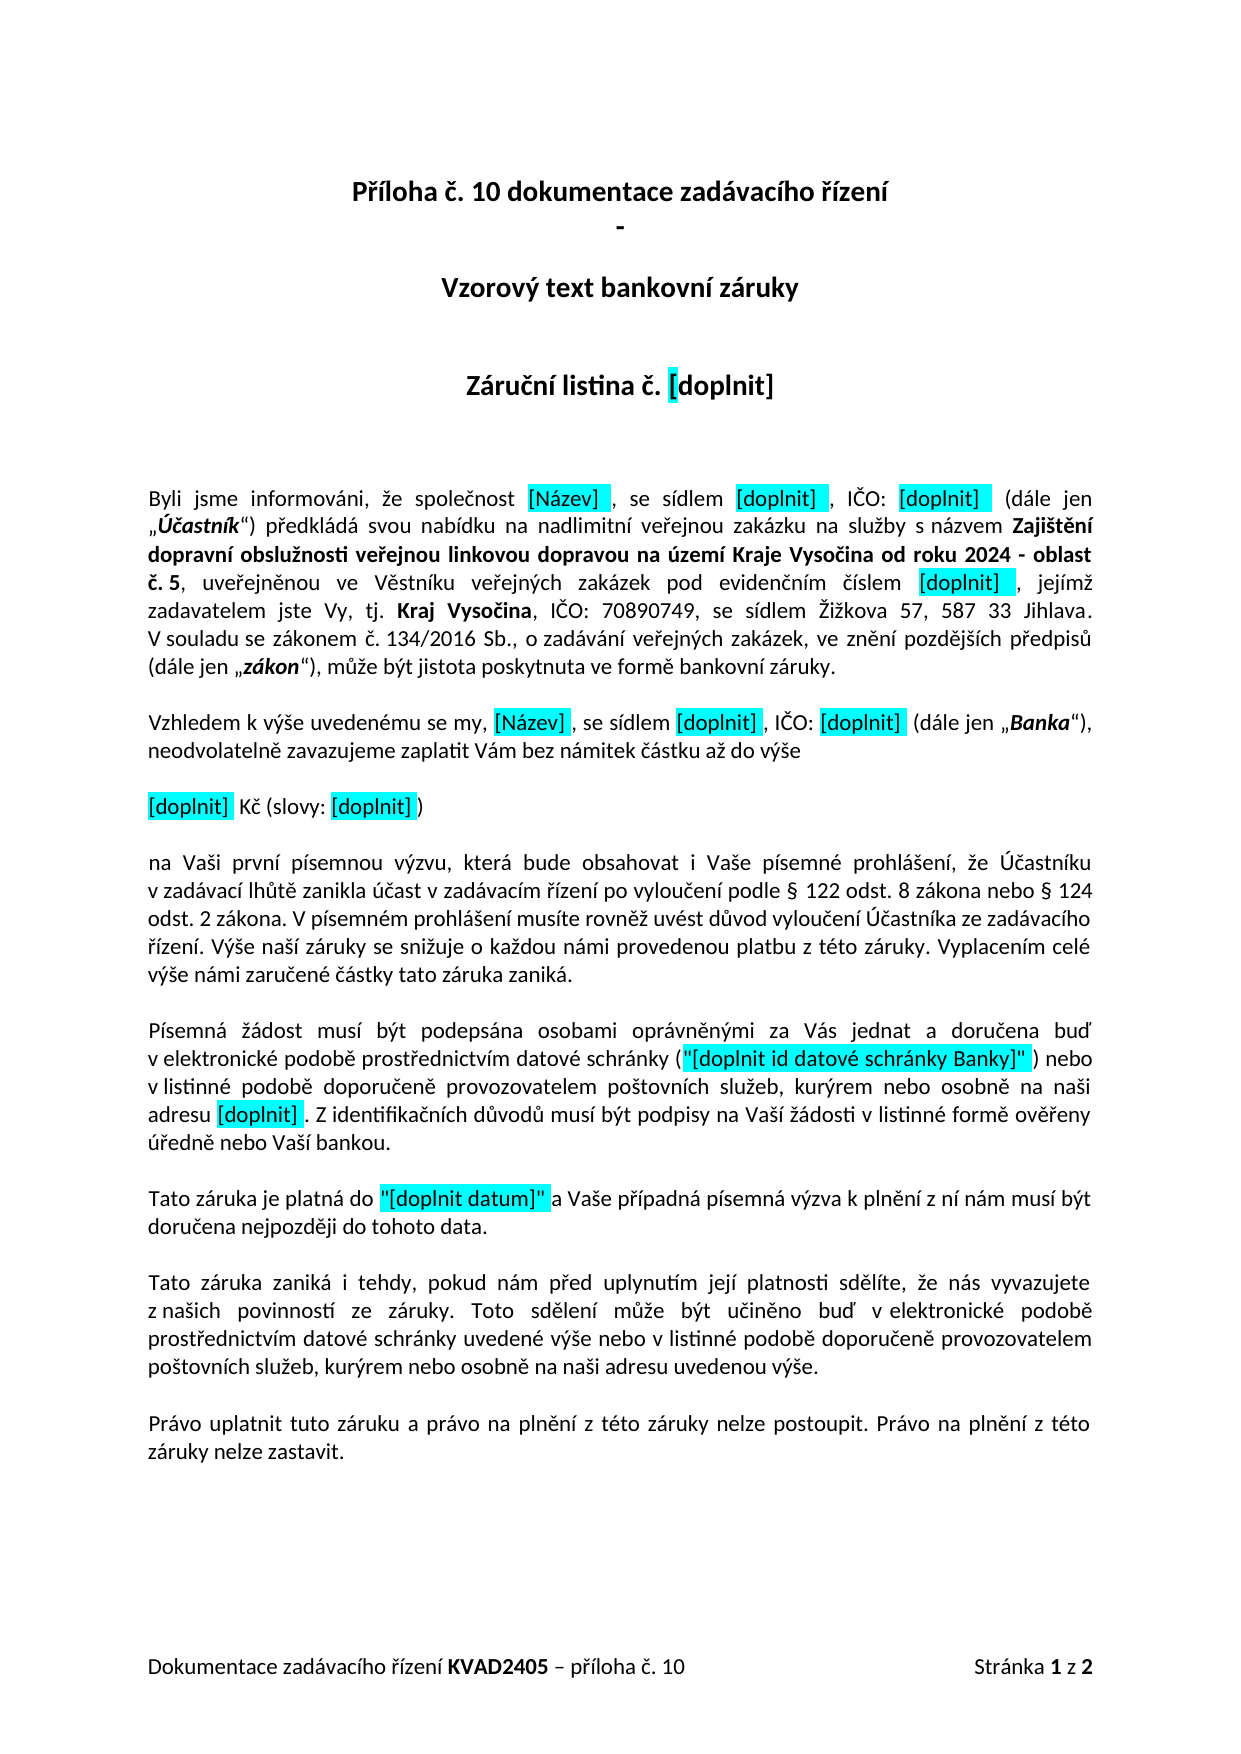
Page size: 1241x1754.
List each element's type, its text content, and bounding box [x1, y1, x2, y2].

text Příloha č. 10 dokumentace zadávacího řízení [148, 173, 1093, 208]
text Vzhledem k výše uvedenému se my, , se sídlem , IČO: (dále jen „Banka“), neodvolatelně zavazujeme zaplatit Vám bez námitek částku až do výše [148, 708, 1093, 764]
text Písemná žádost musí být podepsána osobami oprávněnými za Vás jednat a doručena buď v elektronické podobě prostřednictvím datové schránky () nebo v listinné podobě doporučeně provozovatelem poštovních služeb, kurýrem nebo osobně na naši adresu . Z identifikačních důvodů musí být podpisy na Vaší žádosti v listinné formě ověřeny úředně nebo Vaší bankou. [148, 1016, 1093, 1156]
text - [148, 208, 1093, 244]
text Kč (slovy: ) [234, 792, 331, 820]
text Záruční listina č. [678, 367, 1093, 403]
text Právo uplatnit tuto záruku a právo na plnění z této záruky nelze postoupit. Právo na plnění z této záruky nelze zastavit. [148, 1409, 1093, 1465]
text Tato záruka je platná do a Vaše případná písemná výzva k plnění z ní nám musí být doručena nejpozději do tohoto data. [148, 1184, 1093, 1240]
text Záruční listina č. [148, 367, 668, 403]
text Byli jsme informováni, že společnost , se sídlem , IČO: (dále jen „Účastník“) předkládá svou nabídku na nadlimitní veřejnou zakázku na služby s názvem Zajištění dopravní obslužnosti veřejnou linkovou dopravou na území Kraje Vysočina od roku 2024 - oblast č. 5, uveřejněnou ve Věstníku veřejných zakázek pod evidenčním číslem , jejímž zadavatelem jste Vy, tj. Kraj Vysočina, IČO: 70890749, se sídlem Žižkova 57, 587 33 Jihlava. V souladu se zákonem č. 134/2016 Sb., o zadávání veřejných zakázek, ve znění pozdějších předpisů (dále jen „zákon“), může být jistota poskytnuta ve formě bankovní záruky. [148, 484, 1093, 680]
text na Vaši první písemnou výzvu, která bude obsahovat i Vaše písemné prohlášení, že Účastníku v zadávací lhůtě zanikla účast v zadávacím řízení po vyloučení podle § 122 odst. 8 zákona nebo § 124 odst. 2 zákona. V písemném prohlášení musíte rovněž uvést důvod vyloučení Účastníka ze zadávacího řízení. Výše naší záruky se snižuje o každou námi provedenou platbu z této záruky. Vyplacením celé výše námi zaručené částky tato záruka zaniká. [148, 848, 1093, 988]
text Kč (slovy: ) [417, 792, 1093, 820]
text Vzorový text bankovní záruky [148, 269, 1093, 304]
text Tato záruka zaniká i tehdy, pokud nám před uplynutím její platnosti sdělíte, že nás vyvazujete z našich povinností ze záruky. Toto sdělení může být učiněno buď v elektronické podobě prostřednictvím datové schránky uvedené výše nebo v listinné podobě doporučeně provozovatelem poštovních služeb, kurýrem nebo osobně na naši adresu uvedenou výše. [148, 1268, 1093, 1380]
